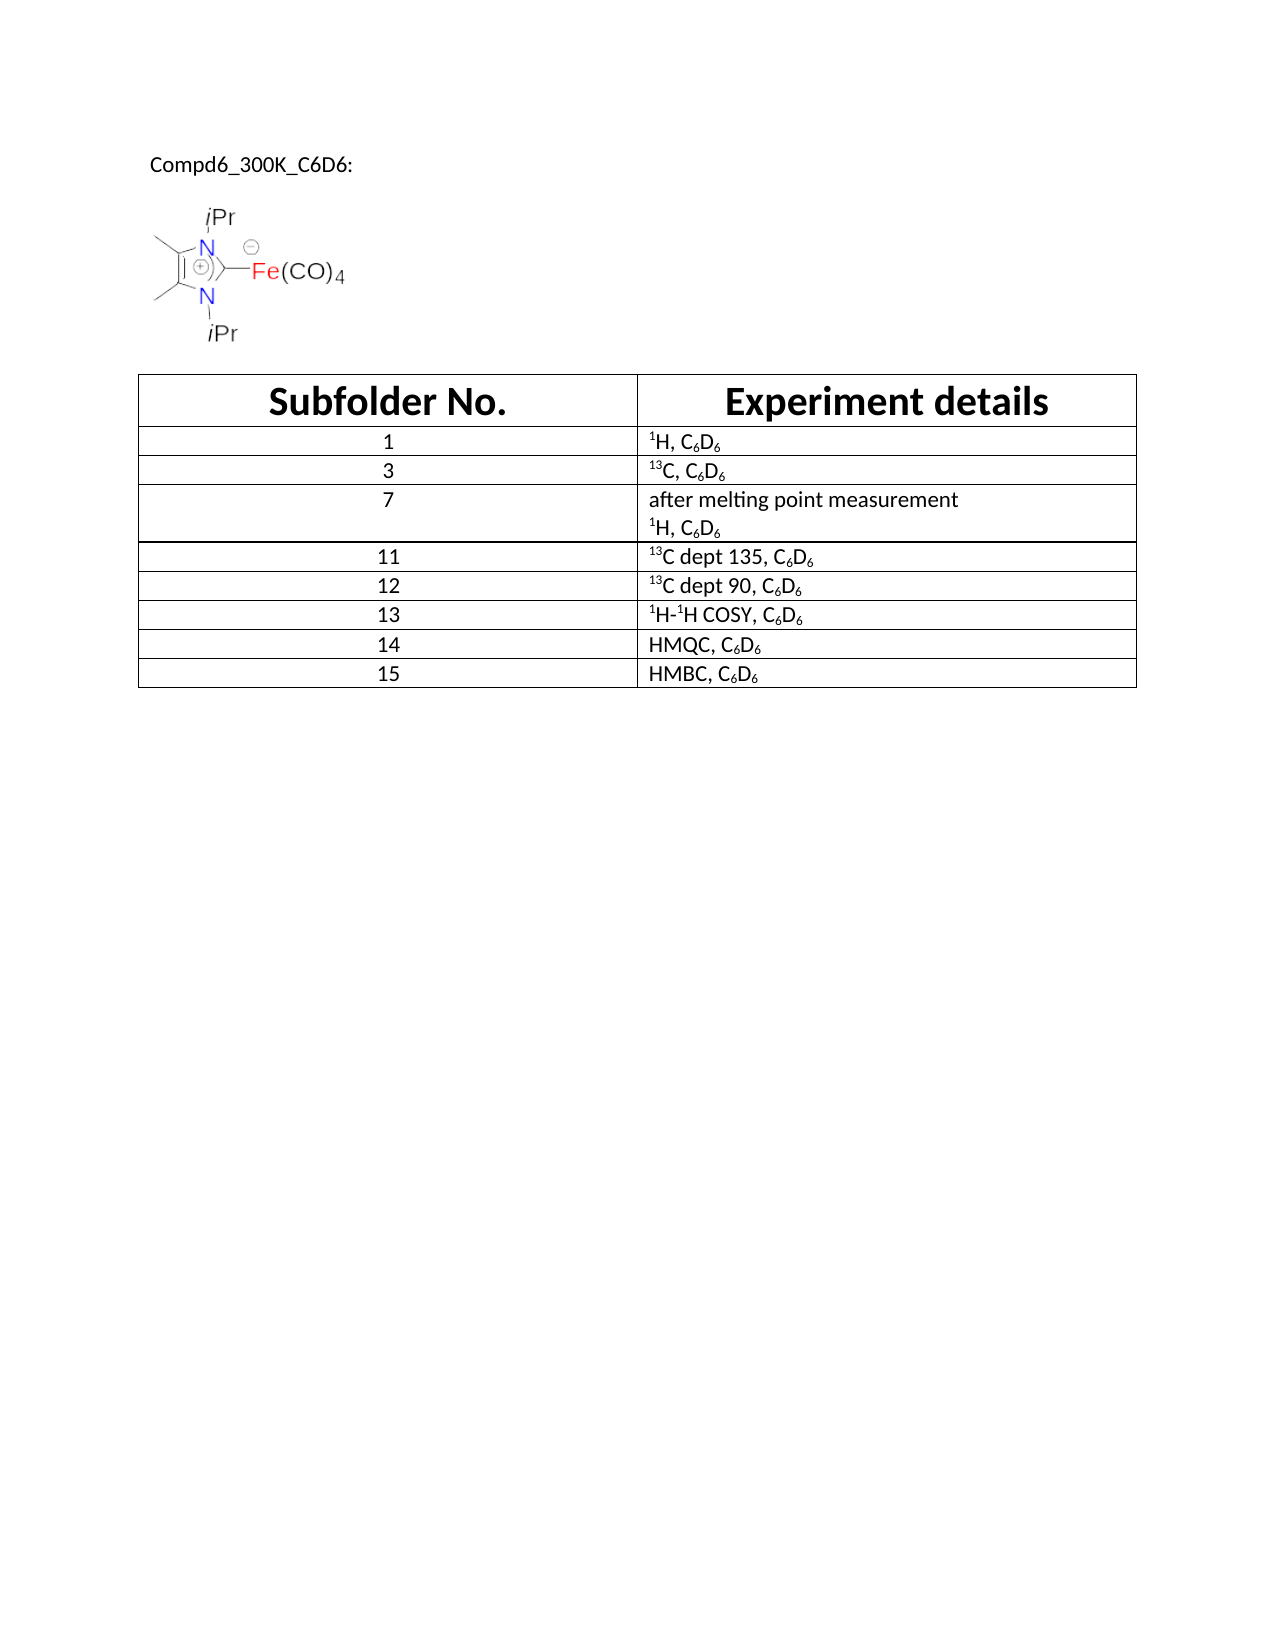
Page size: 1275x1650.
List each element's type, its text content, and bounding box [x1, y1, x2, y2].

table_cell HMBC, C6D6 [638, 659, 1136, 687]
text Compd6_300K_C6D6: [150, 150, 1125, 178]
table_cell 13C dept 90, C6D6 [638, 572, 1136, 599]
table_cell 14 [139, 630, 637, 658]
table_cell HMQC, C6D6 [638, 630, 1136, 658]
table_cell 12 [139, 572, 637, 599]
table_cell 13C, C6D6 [638, 456, 1136, 484]
table_cell after melting point measurement 1H, C6D6 [638, 485, 1136, 541]
table_cell 1 [139, 427, 637, 455]
table_cell 7 [139, 485, 637, 541]
table_cell 15 [139, 659, 637, 687]
table_cell 3 [139, 456, 637, 484]
table_header Subfolder No. [139, 375, 637, 426]
table_cell 11 [139, 543, 637, 571]
table_cell 13C dept 135, C6D6 [638, 543, 1136, 571]
table_cell 13 [139, 601, 637, 629]
table_cell 1H-1H COSY, C6D6 [638, 601, 1136, 629]
table_header Experiment details [638, 375, 1136, 426]
table_cell 1H, C6D6 [638, 427, 1136, 455]
